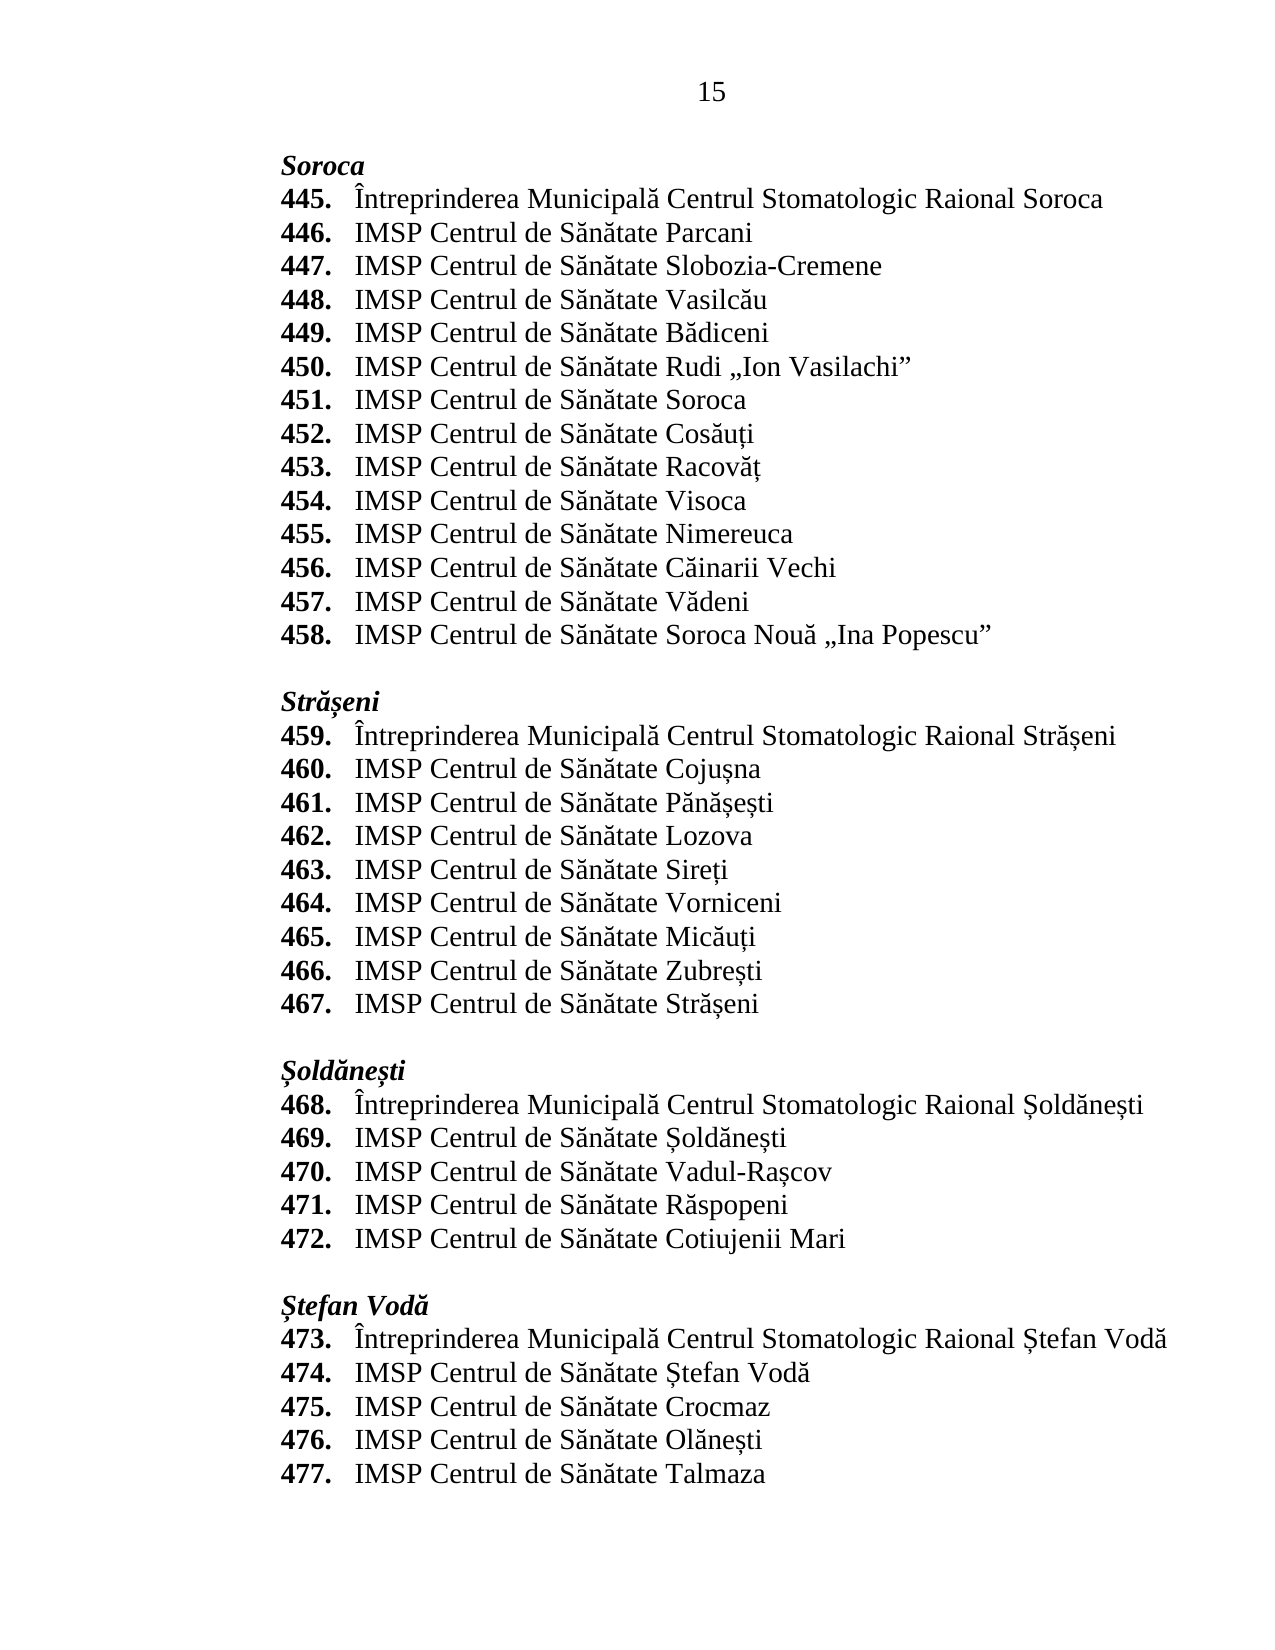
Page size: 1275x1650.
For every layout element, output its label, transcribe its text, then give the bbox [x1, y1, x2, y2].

list IMSP Centrul de Sănătate Vadul-Rașcov [207, 1154, 1216, 1187]
list IMSP Centrul de Sănătate Parcani [207, 215, 1216, 248]
list IMSP Centrul de Sănătate Rudi „Ion Vasilachi” [207, 349, 1216, 382]
list IMSP Centrul de Sănătate Bădiceni [207, 315, 1216, 349]
list Întreprinderea Municipală Centrul Stomatologic Raional Soroca [207, 181, 1216, 215]
list IMSP Centrul de Sănătate Căinarii Vechi [207, 550, 1216, 584]
list IMSP Centrul de Sănătate Zubrești [207, 953, 1216, 986]
list IMSP Centrul de Sănătate Cosăuți [207, 416, 1216, 449]
list IMSP Centrul de Sănătate Olănești [207, 1422, 1216, 1456]
list IMSP Centrul de Sănătate Racovăț [207, 449, 1216, 483]
list Întreprinderea Municipală Centrul Stomatologic Raional Ștefan Vodă [207, 1322, 1216, 1355]
list IMSP Centrul de Sănătate Soroca Nouă „Ina Popescu” [207, 617, 1216, 651]
text Strășeni [207, 684, 1216, 718]
list Întreprinderea Municipală Centrul Stomatologic Raional Strășeni [207, 718, 1216, 751]
list IMSP Centrul de Sănătate Soroca [207, 382, 1216, 416]
list IMSP Centrul de Sănătate Sireți [207, 852, 1216, 886]
list IMSP Centrul de Sănătate Vasilcău [207, 282, 1216, 315]
list IMSP Centrul de Sănătate Strășeni [207, 986, 1216, 1020]
list Întreprinderea Municipală Centrul Stomatologic Raional Șoldănești [207, 1087, 1216, 1120]
list IMSP Centrul de Sănătate Pănășești [207, 785, 1216, 818]
text Șoldănești [207, 1053, 1216, 1087]
list IMSP Centrul de Sănătate Răspopeni [207, 1187, 1216, 1221]
list IMSP Centrul de Sănătate Visoca [207, 483, 1216, 517]
list IMSP Centrul de Sănătate Crocmaz [207, 1389, 1216, 1422]
list IMSP Centrul de Sănătate Micăuți [207, 919, 1216, 953]
list IMSP Centrul de Sănătate Cotiujenii Mari [207, 1221, 1216, 1254]
list IMSP Centrul de Sănătate Șoldănești [207, 1120, 1216, 1154]
list IMSP Centrul de Sănătate Slobozia-Cremene [207, 248, 1216, 282]
list IMSP Centrul de Sănătate Nimereuca [207, 517, 1216, 550]
list IMSP Centrul de Sănătate Vădeni [207, 584, 1216, 617]
text Ștefan Vodă [207, 1288, 1216, 1322]
list IMSP Centrul de Sănătate Cojușna [207, 751, 1216, 785]
list IMSP Centrul de Sănătate Ștefan Vodă [207, 1355, 1216, 1389]
list IMSP Centrul de Sănătate Lozova [207, 818, 1216, 852]
list IMSP Centrul de Sănătate Talmaza [207, 1456, 1216, 1489]
text Soroca [207, 148, 1216, 181]
list IMSP Centrul de Sănătate Vorniceni [207, 886, 1216, 919]
